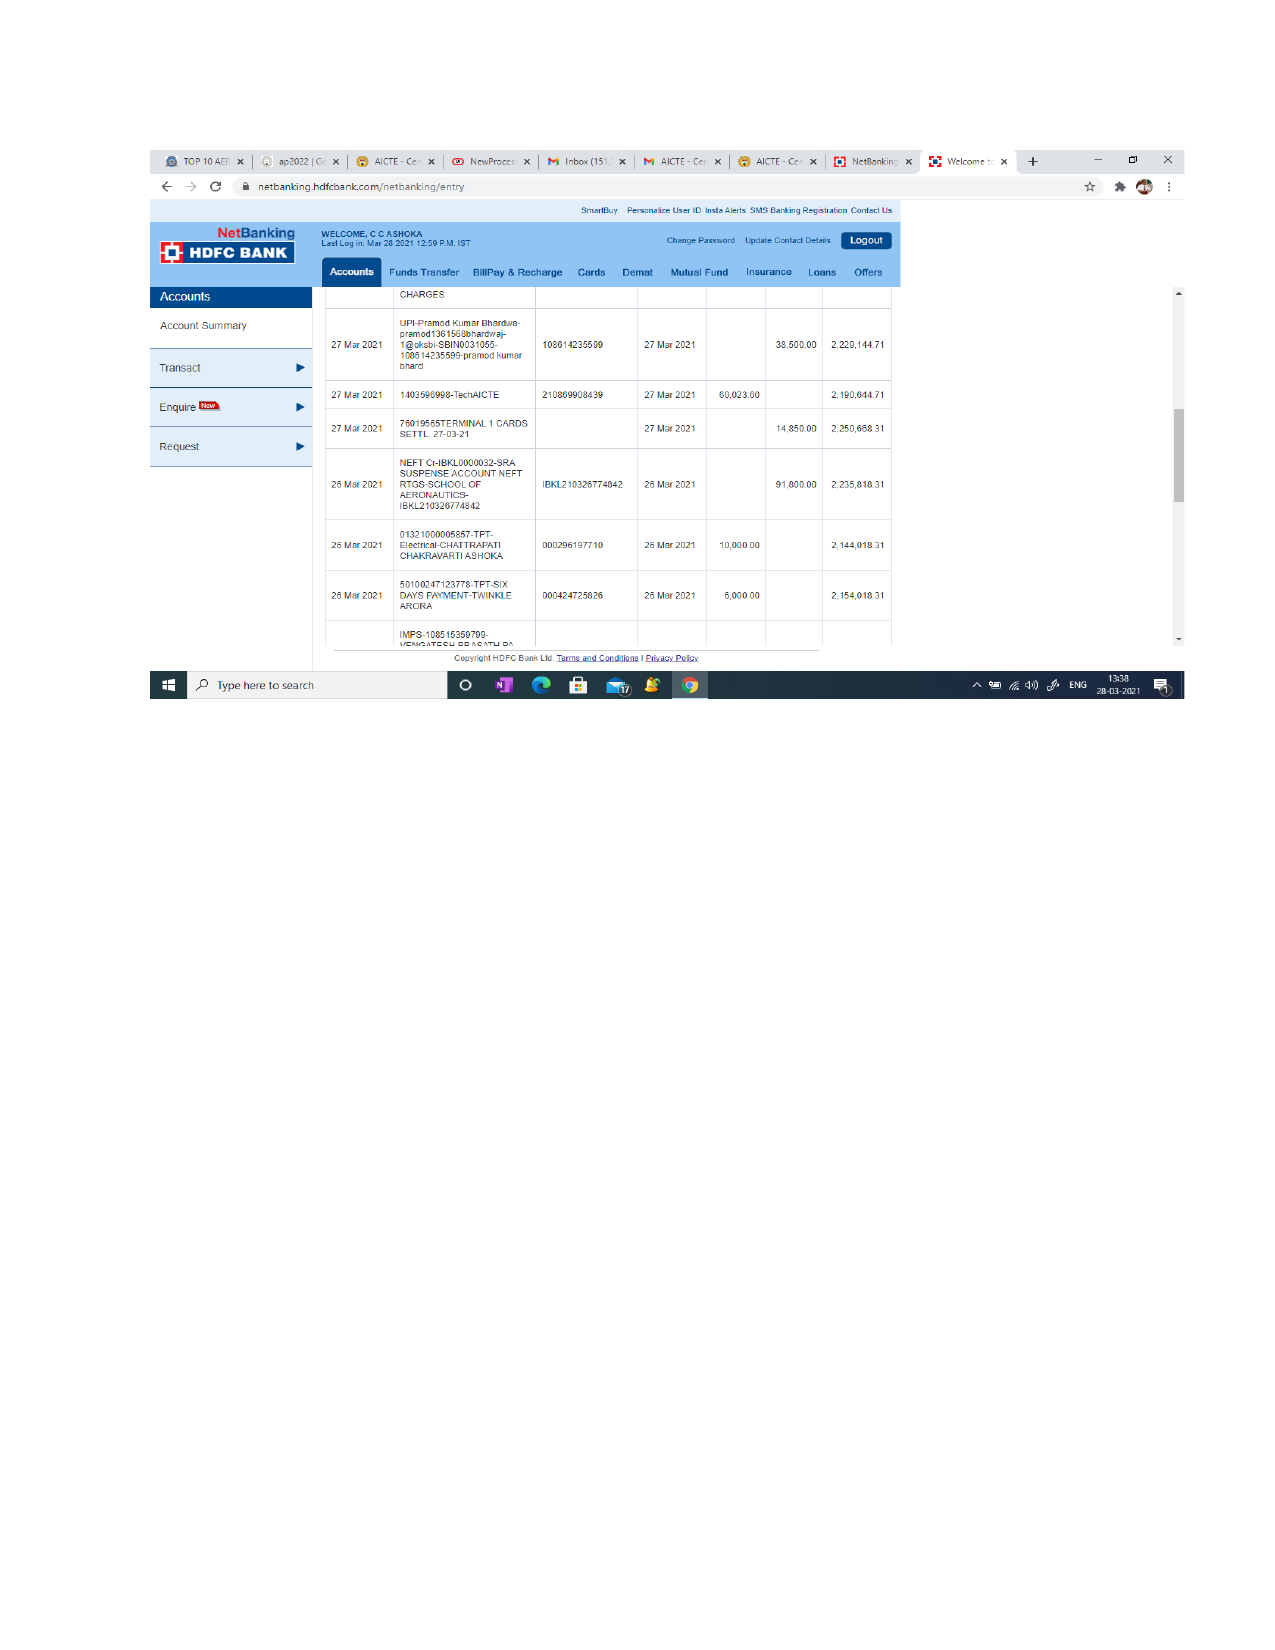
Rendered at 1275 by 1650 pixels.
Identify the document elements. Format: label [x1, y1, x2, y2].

picture [150, 150, 1185, 699]
